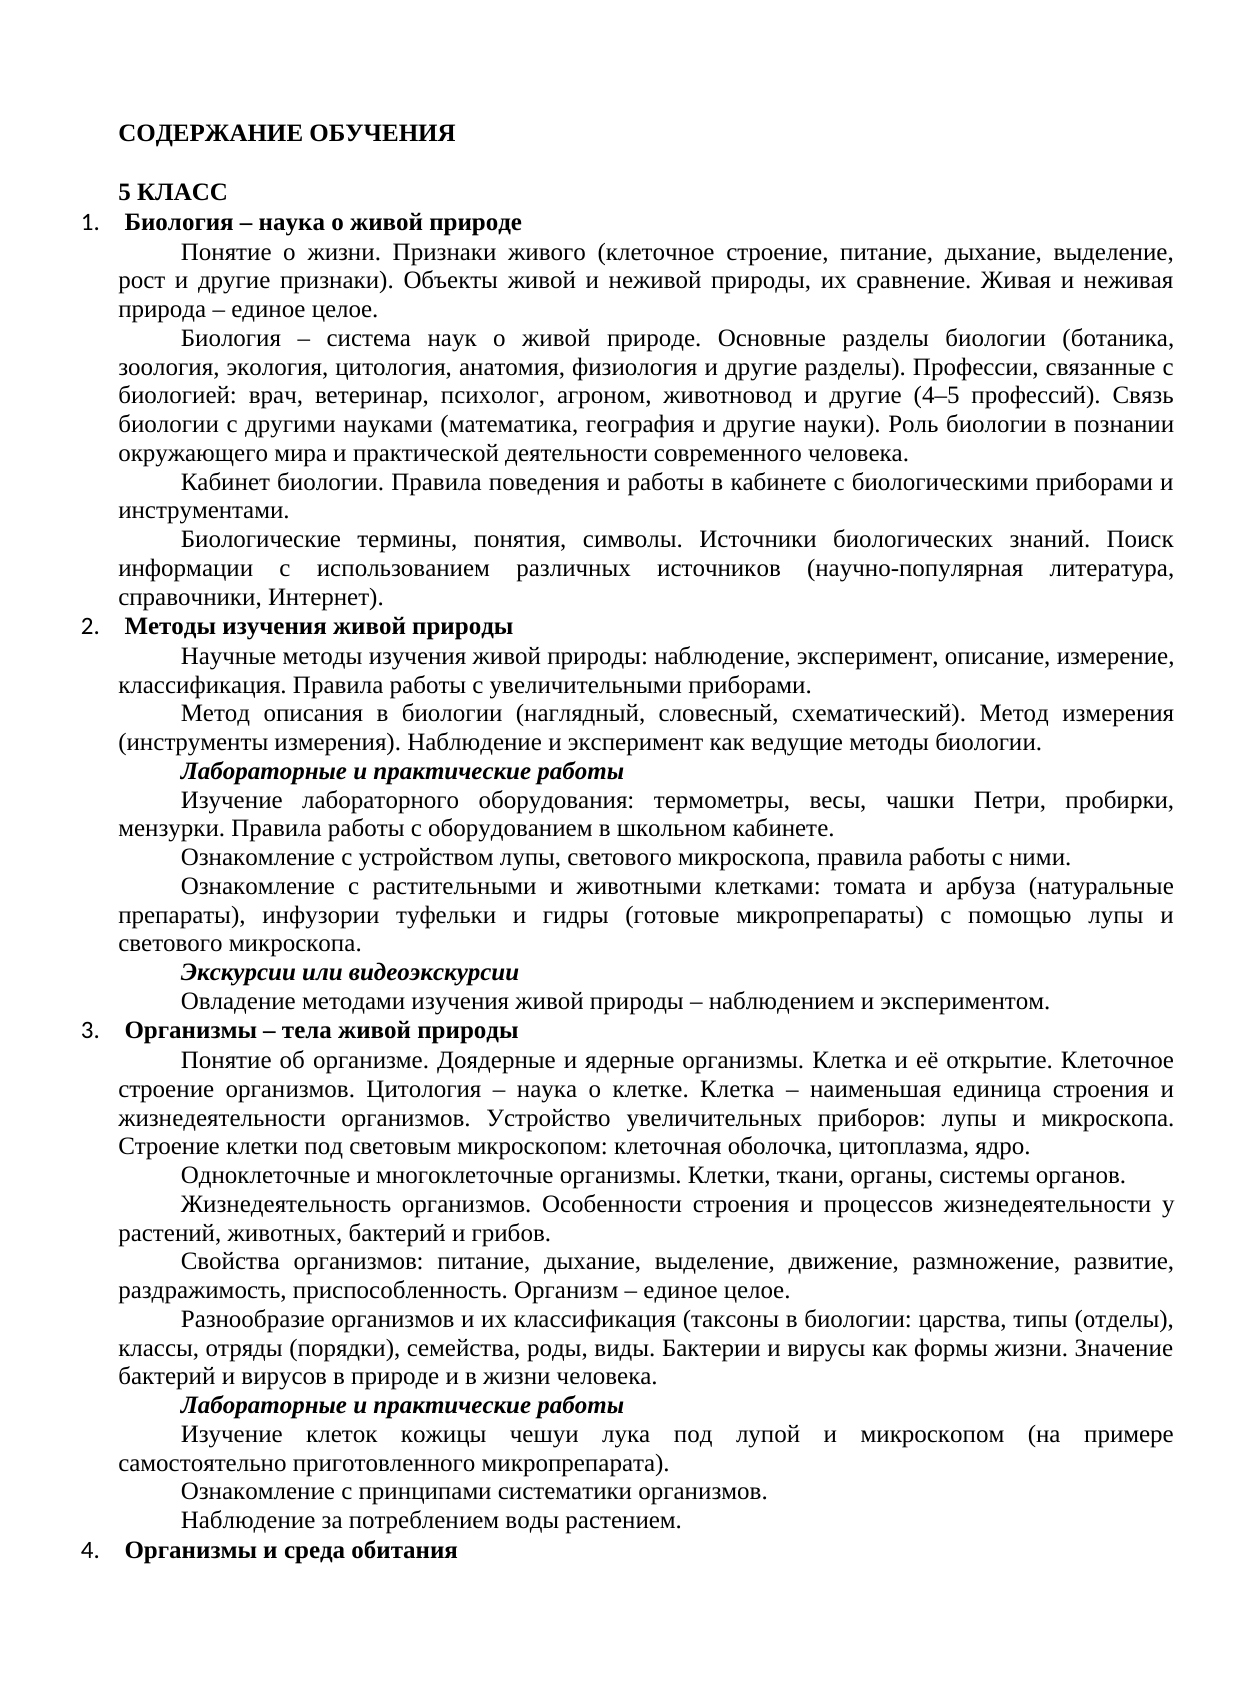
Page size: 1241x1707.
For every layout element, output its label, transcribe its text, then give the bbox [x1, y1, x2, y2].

list Организмы и среда обитания [81, 1534, 1175, 1564]
list Организмы – тела живой природы [81, 1015, 1175, 1045]
text Биология – система наук о живой природе. Основные разделы биологии (ботаника, зоология, экология, цитология, анатомия, физиология и другие разделы). Профессии, связанные с биологией: врач, ветеринар, психолог, агроном, животновод и другие (4–5 профессий). Связь биологии с другими науками (математика, география и другие науки). Роль биологии в познании окружающего мира и практической деятельности современного человека. [118, 323, 1175, 467]
text Биологические термины, понятия, символы. Источники биологических знаний. Поиск информации с использованием различных источников (научно-популярная литература, справочники, Интернет). [118, 524, 1175, 610]
list Биология – наука о живой природе [81, 206, 1175, 237]
text Изучение клеток кожицы чешуи лука под лупой и микроскопом (на примере самостоятельно приготовленного микропрепарата). [118, 1419, 1175, 1476]
text 5 КЛАСС [118, 177, 1175, 206]
text Жизнедеятельность организмов. Особенности строения и процессов жизнедеятельности у растений, животных, бактерий и грибов. [118, 1189, 1175, 1246]
text Наблюдение за потреблением воды растением. [118, 1505, 1175, 1534]
text Одноклеточные и многоклеточные организмы. Клетки, ткани, органы, системы органов. [118, 1160, 1175, 1189]
text Лабораторные и практические работы [118, 756, 1175, 785]
text Изучение лабораторного оборудования: термометры, весы, чашки Петри, пробирки, мензурки. Правила работы с оборудованием в школьном кабинете. [118, 785, 1175, 842]
text Ознакомление с растительными и животными клетками: томата и арбуза (натуральные препараты), инфузории туфельки и гидры (готовые микропрепараты) с помощью лупы и светового микроскопа. [118, 871, 1175, 957]
text Лабораторные и практические работы [118, 1390, 1175, 1419]
text СОДЕРЖАНИЕ ОБУЧЕНИЯ [118, 118, 1175, 147]
text Метод описания в биологии (наглядный, словесный, схематический). Метод измерения (инструменты измерения). Наблюдение и эксперимент как ведущие методы биологии. [118, 698, 1175, 756]
text Понятие о жизни. Признаки живого (клеточное строение, питание, дыхание, выделение, рост и другие признаки). Объекты живой и неживой природы, их сравнение. Живая и неживая природа – единое целое. [118, 237, 1175, 323]
text Ознакомление с принципами систематики организмов. [118, 1476, 1175, 1505]
text Разнообразие организмов и их классификация (таксоны в биологии: царства, типы (отделы), классы, отряды (порядки), семейства, роды, виды. Бактерии и вирусы как формы жизни. Значение бактерий и вирусов в природе и в жизни человека. [118, 1304, 1175, 1390]
list Методы изучения живой природы [81, 610, 1175, 641]
text Экскурсии или видеоэкскурсии [118, 957, 1175, 986]
text Научные методы изучения живой природы: наблюдение, эксперимент, описание, измерение, классификация. Правила работы с увеличительными приборами. [118, 641, 1175, 698]
text Ознакомление с устройством лупы, светового микроскопа, правила работы с ними. [118, 842, 1175, 871]
text Кабинет биологии. Правила поведения и работы в кабинете с биологическими приборами и инструментами. [118, 467, 1175, 524]
text Овладение методами изучения живой природы – наблюдением и экспериментом. [118, 986, 1175, 1015]
text Понятие об организме. Доядерные и ядерные организмы. Клетка и её открытие. Клеточное строение организмов. Цитология – наука о клетке. Клетка – наименьшая единица строения и жизнедеятельности организмов. Устройство увеличительных приборов: лупы и микроскопа. Строение клетки под световым микроскопом: клеточная оболочка, цитоплазма, ядро. [118, 1045, 1175, 1160]
text Свойства организмов: питание, дыхание, выделение, движение, размножение, развитие, раздражимость, приспособленность. Организм – единое целое. [118, 1246, 1175, 1304]
